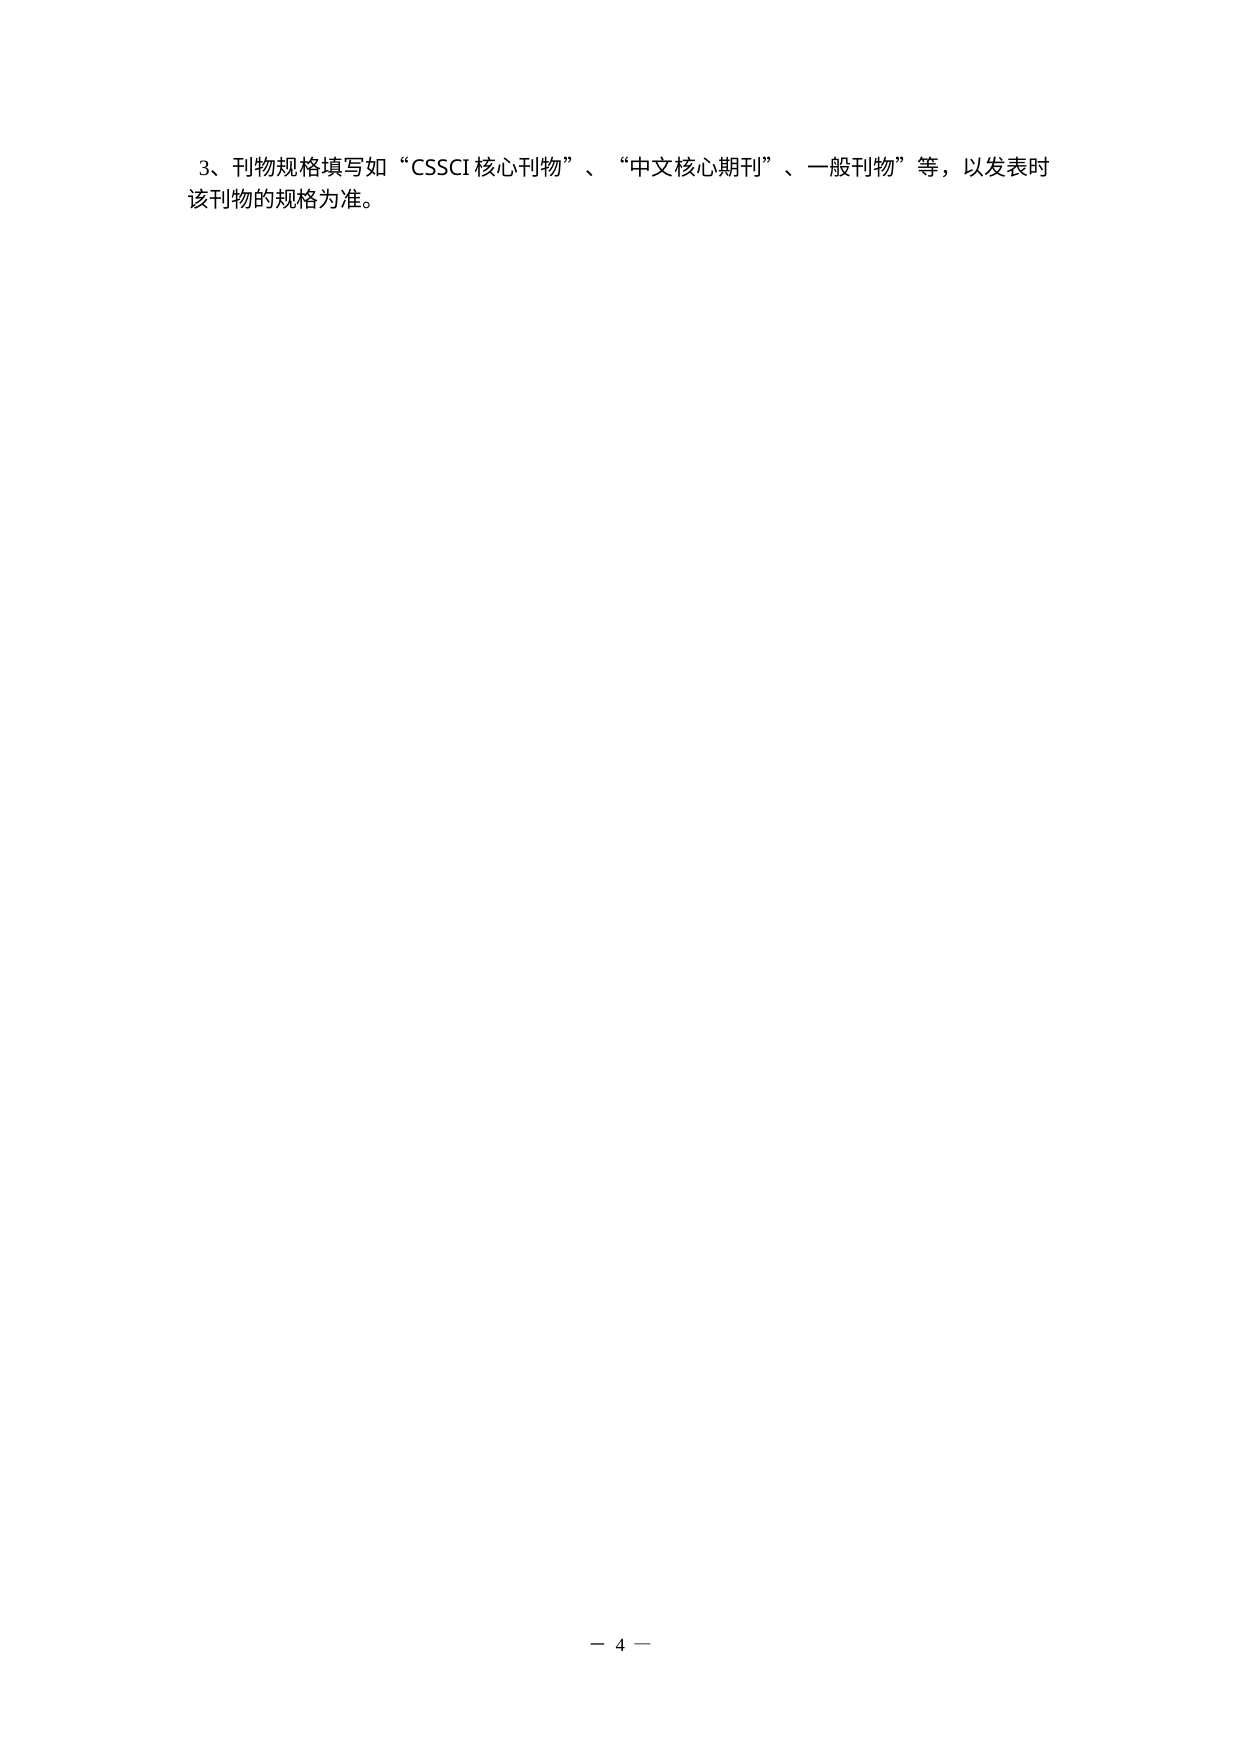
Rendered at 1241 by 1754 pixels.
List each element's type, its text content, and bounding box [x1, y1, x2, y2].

text 3、刊物规格填写如“CSSCI核心刊物”、“中文核心期刊”、一般刊物”等，以发表时该刊物的规格为准。表2 项目完成的总体情况 [187, 150, 1053, 213]
